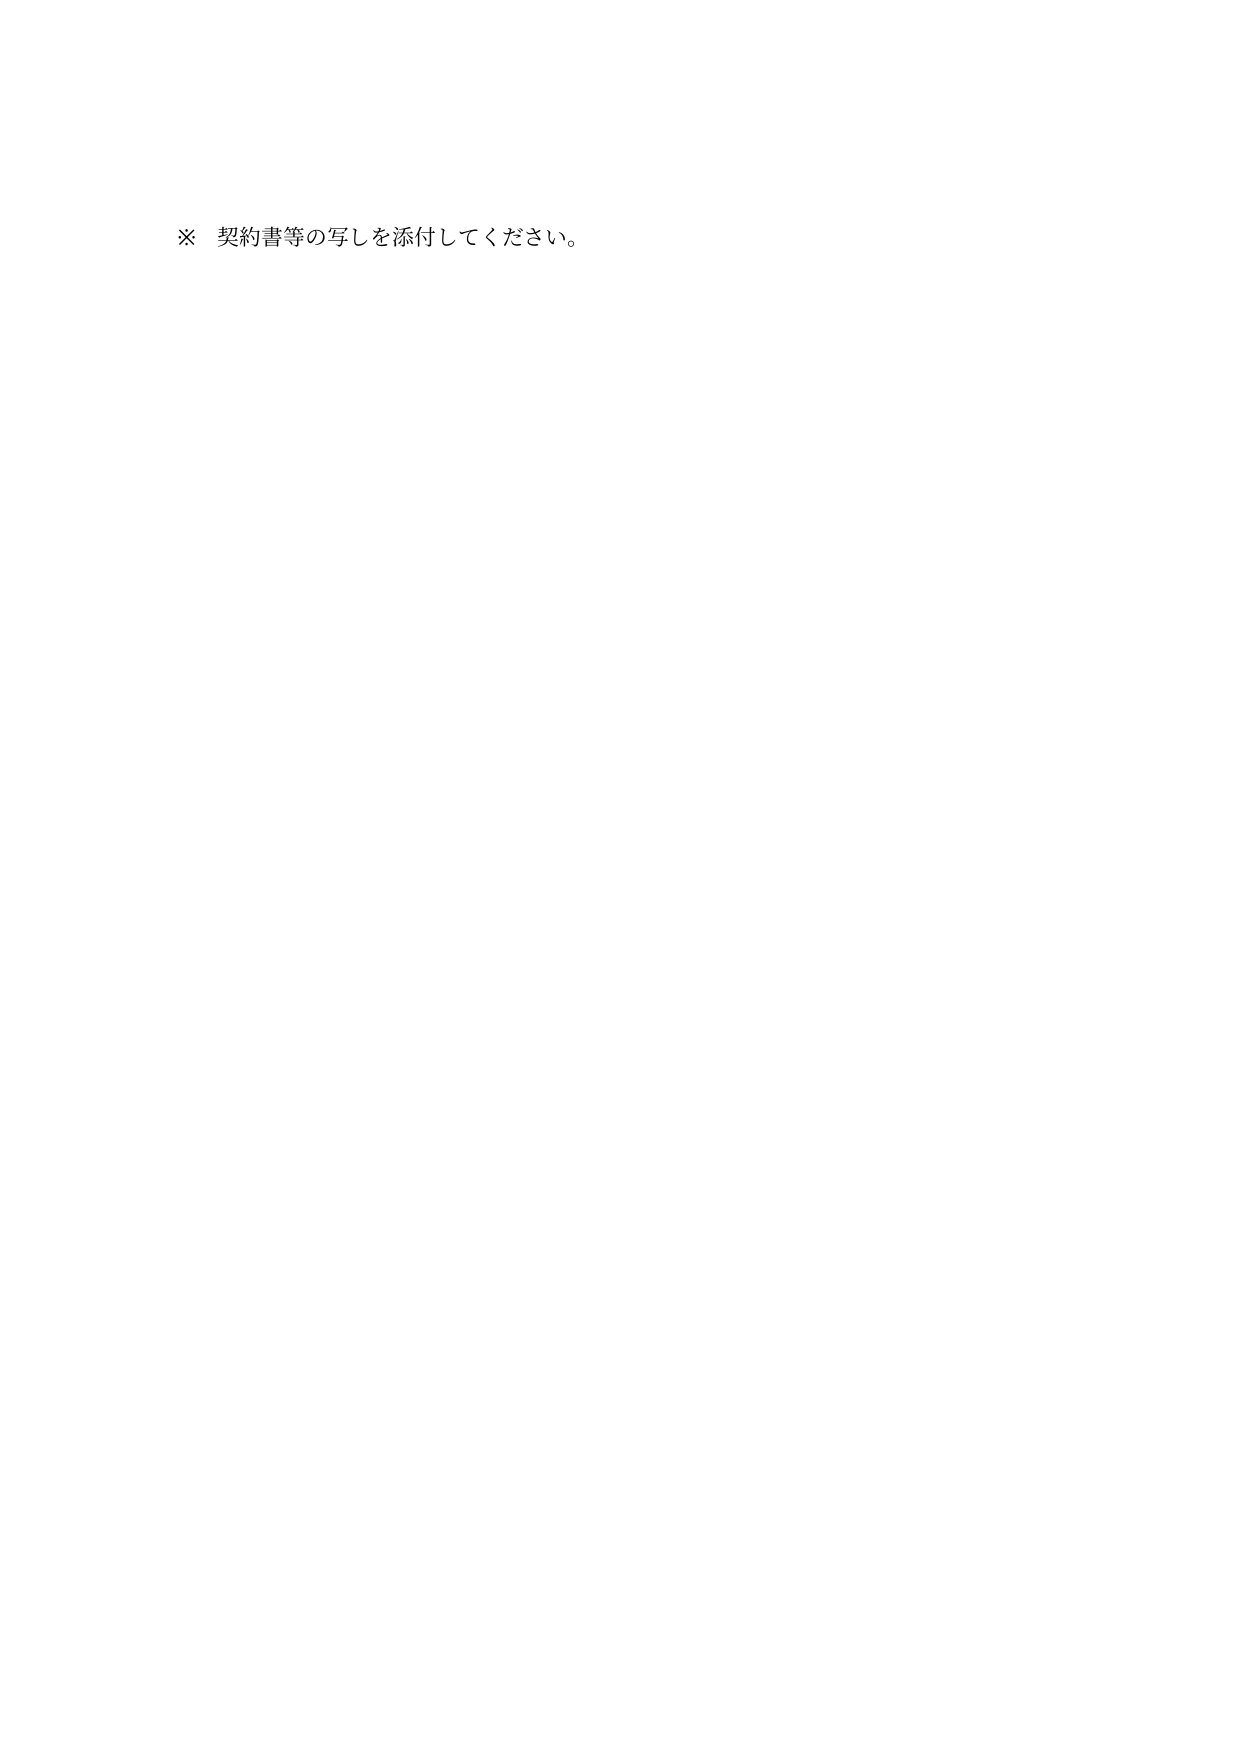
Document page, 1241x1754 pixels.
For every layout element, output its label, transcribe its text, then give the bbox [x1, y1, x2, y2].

text ※ 契約書等の写しを添付してください。 [177, 217, 1063, 254]
